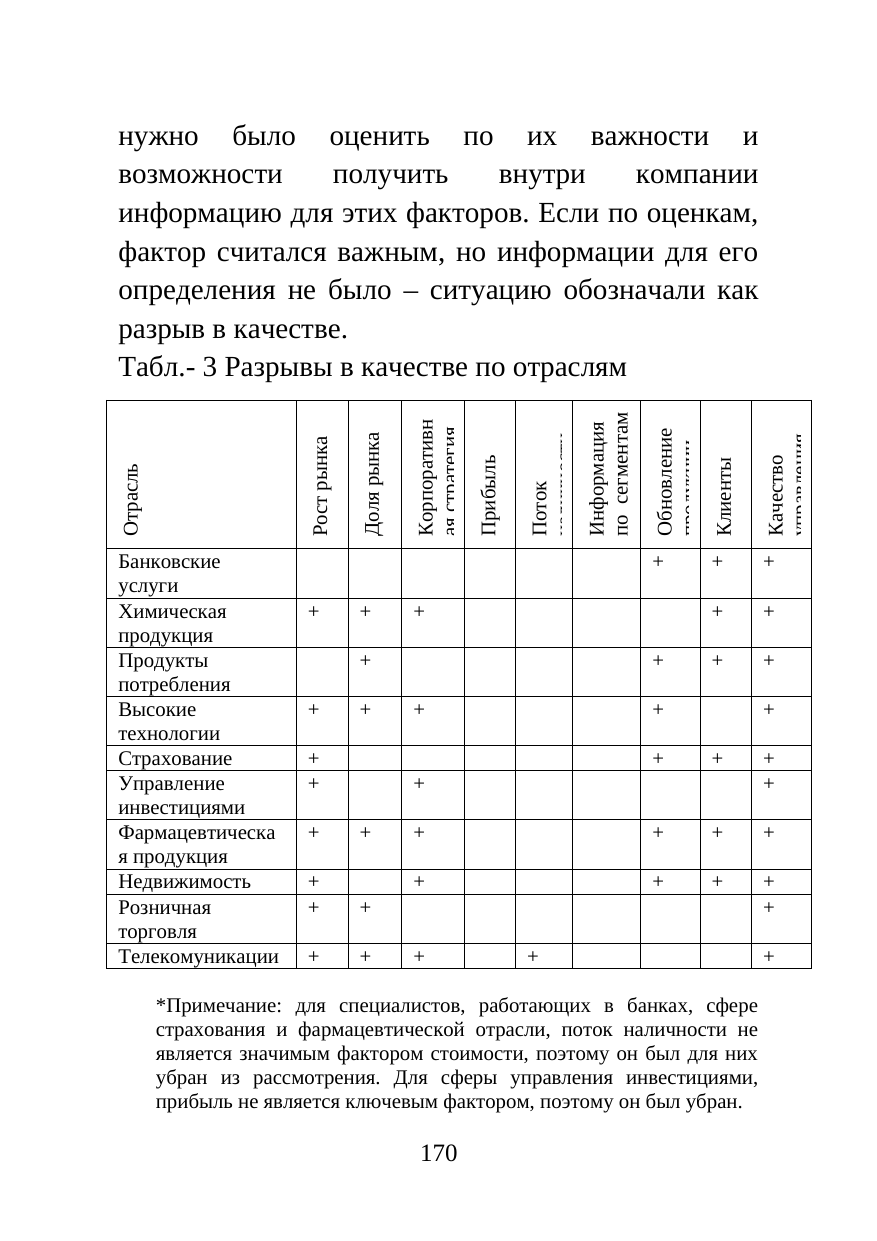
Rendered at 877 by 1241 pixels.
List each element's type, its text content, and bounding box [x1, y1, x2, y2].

table_header Отрасль [107, 401, 296, 548]
table_cell [516, 697, 572, 745]
table_cell [641, 771, 700, 819]
table_cell [465, 746, 515, 770]
table_cell [465, 549, 515, 597]
table_cell + [752, 648, 811, 696]
table_cell + [349, 648, 401, 696]
table_cell + [297, 697, 348, 745]
table_cell [573, 599, 640, 647]
table_header Обновление продукции [641, 401, 700, 548]
table_cell + [701, 820, 751, 868]
table_cell [297, 648, 348, 696]
text Табл.- 3 Разрывы в качестве по отраслям [118, 349, 759, 383]
table_cell [402, 746, 464, 770]
table_cell [573, 746, 640, 770]
table_cell + [349, 697, 401, 745]
table_cell + [349, 599, 401, 647]
table_cell + [349, 944, 401, 968]
table_cell Телекомуникации [107, 944, 296, 968]
table_cell [465, 771, 515, 819]
table_cell [465, 648, 515, 696]
table_cell [516, 746, 572, 770]
table_cell [516, 648, 572, 696]
table_cell + [752, 895, 811, 943]
table_cell + [402, 944, 464, 968]
table_cell Фармацевтическая продукция [107, 820, 296, 868]
table_cell [701, 771, 751, 819]
table_cell Управление инвестициями [107, 771, 296, 819]
table_cell + [297, 599, 348, 647]
table_cell + [752, 697, 811, 745]
table_cell + [349, 820, 401, 868]
table_cell [465, 820, 515, 868]
table_cell + [641, 697, 700, 745]
table_cell + [701, 746, 751, 770]
table_cell [465, 697, 515, 745]
table_cell + [641, 870, 700, 893]
table_cell + [701, 549, 751, 597]
table_cell + [402, 820, 464, 868]
table_cell [573, 648, 640, 696]
table_cell [349, 549, 401, 597]
table_header Прибыль [465, 401, 515, 548]
table_header Доля рынка [349, 401, 401, 548]
table_cell + [641, 820, 700, 868]
table_cell + [752, 870, 811, 893]
table_cell [516, 771, 572, 819]
table_cell [349, 870, 401, 893]
table_cell [573, 944, 640, 968]
table_cell [349, 746, 401, 770]
table_cell + [297, 870, 348, 893]
table_cell Страхование [107, 746, 296, 770]
table_cell + [752, 771, 811, 819]
table_cell + [641, 549, 700, 597]
table_cell + [297, 895, 348, 943]
table_cell [701, 944, 751, 968]
table_cell + [516, 944, 572, 968]
table_cell [573, 895, 640, 943]
table_cell [701, 895, 751, 943]
table_cell [641, 599, 700, 647]
table_cell [465, 895, 515, 943]
table_cell [465, 870, 515, 893]
table_cell + [701, 599, 751, 647]
table_cell [573, 870, 640, 893]
table_cell [516, 549, 572, 597]
table_cell [701, 697, 751, 745]
table_cell Розничная торговля [107, 895, 296, 943]
table_cell + [297, 820, 348, 868]
table_cell [349, 771, 401, 819]
table_cell [573, 771, 640, 819]
table_header Информация по сегментам рынка [573, 401, 640, 548]
table_cell [402, 549, 464, 597]
table_cell + [402, 697, 464, 745]
table_cell [402, 648, 464, 696]
table_cell + [402, 599, 464, 647]
table_cell + [752, 599, 811, 647]
table_cell + [752, 549, 811, 597]
table_cell [465, 944, 515, 968]
table_cell [641, 895, 700, 943]
table_cell [516, 870, 572, 893]
table_cell + [701, 870, 751, 893]
table_cell + [752, 944, 811, 968]
table_cell + [701, 648, 751, 696]
table_cell [516, 599, 572, 647]
table_cell [516, 895, 572, 943]
table_header Поток наличности [516, 401, 572, 548]
table_cell + [641, 648, 700, 696]
table_cell Недвижимость [107, 870, 296, 893]
table_cell Высокие технологии [107, 697, 296, 745]
table_cell [573, 697, 640, 745]
table_cell + [297, 771, 348, 819]
text *Примечание: для специалистов, работающих в банках, сфере страхования и фармацевтической отрасли, поток наличности не является значимым фактором стоимости, поэтому он был для них убран из рассмотрения. Для сферы управления инвестициями, прибыль не является ключевым фактором, поэтому он был убран. [156, 993, 759, 1113]
table_cell [465, 599, 515, 647]
table_cell [297, 549, 348, 597]
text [118, 118, 759, 344]
table_cell + [752, 820, 811, 868]
table_cell Продукты потребления [107, 648, 296, 696]
table_cell + [402, 870, 464, 893]
table_cell + [297, 944, 348, 968]
table_cell [641, 944, 700, 968]
table_header Рост рынка [297, 401, 348, 548]
table_cell [573, 820, 640, 868]
table_header Качество управления [752, 401, 811, 548]
table_cell Банковские услуги [107, 549, 296, 597]
table_cell [516, 820, 572, 868]
table_cell + [349, 895, 401, 943]
table_cell + [297, 746, 348, 770]
table_cell [573, 549, 640, 597]
table_cell [402, 895, 464, 943]
table_cell Химическая продукция [107, 599, 296, 647]
table_cell + [402, 771, 464, 819]
table_cell + [641, 746, 700, 770]
table_header Корпоративная стратегия [402, 401, 464, 548]
table_header Клиенты [701, 401, 751, 548]
table_cell + [752, 746, 811, 770]
